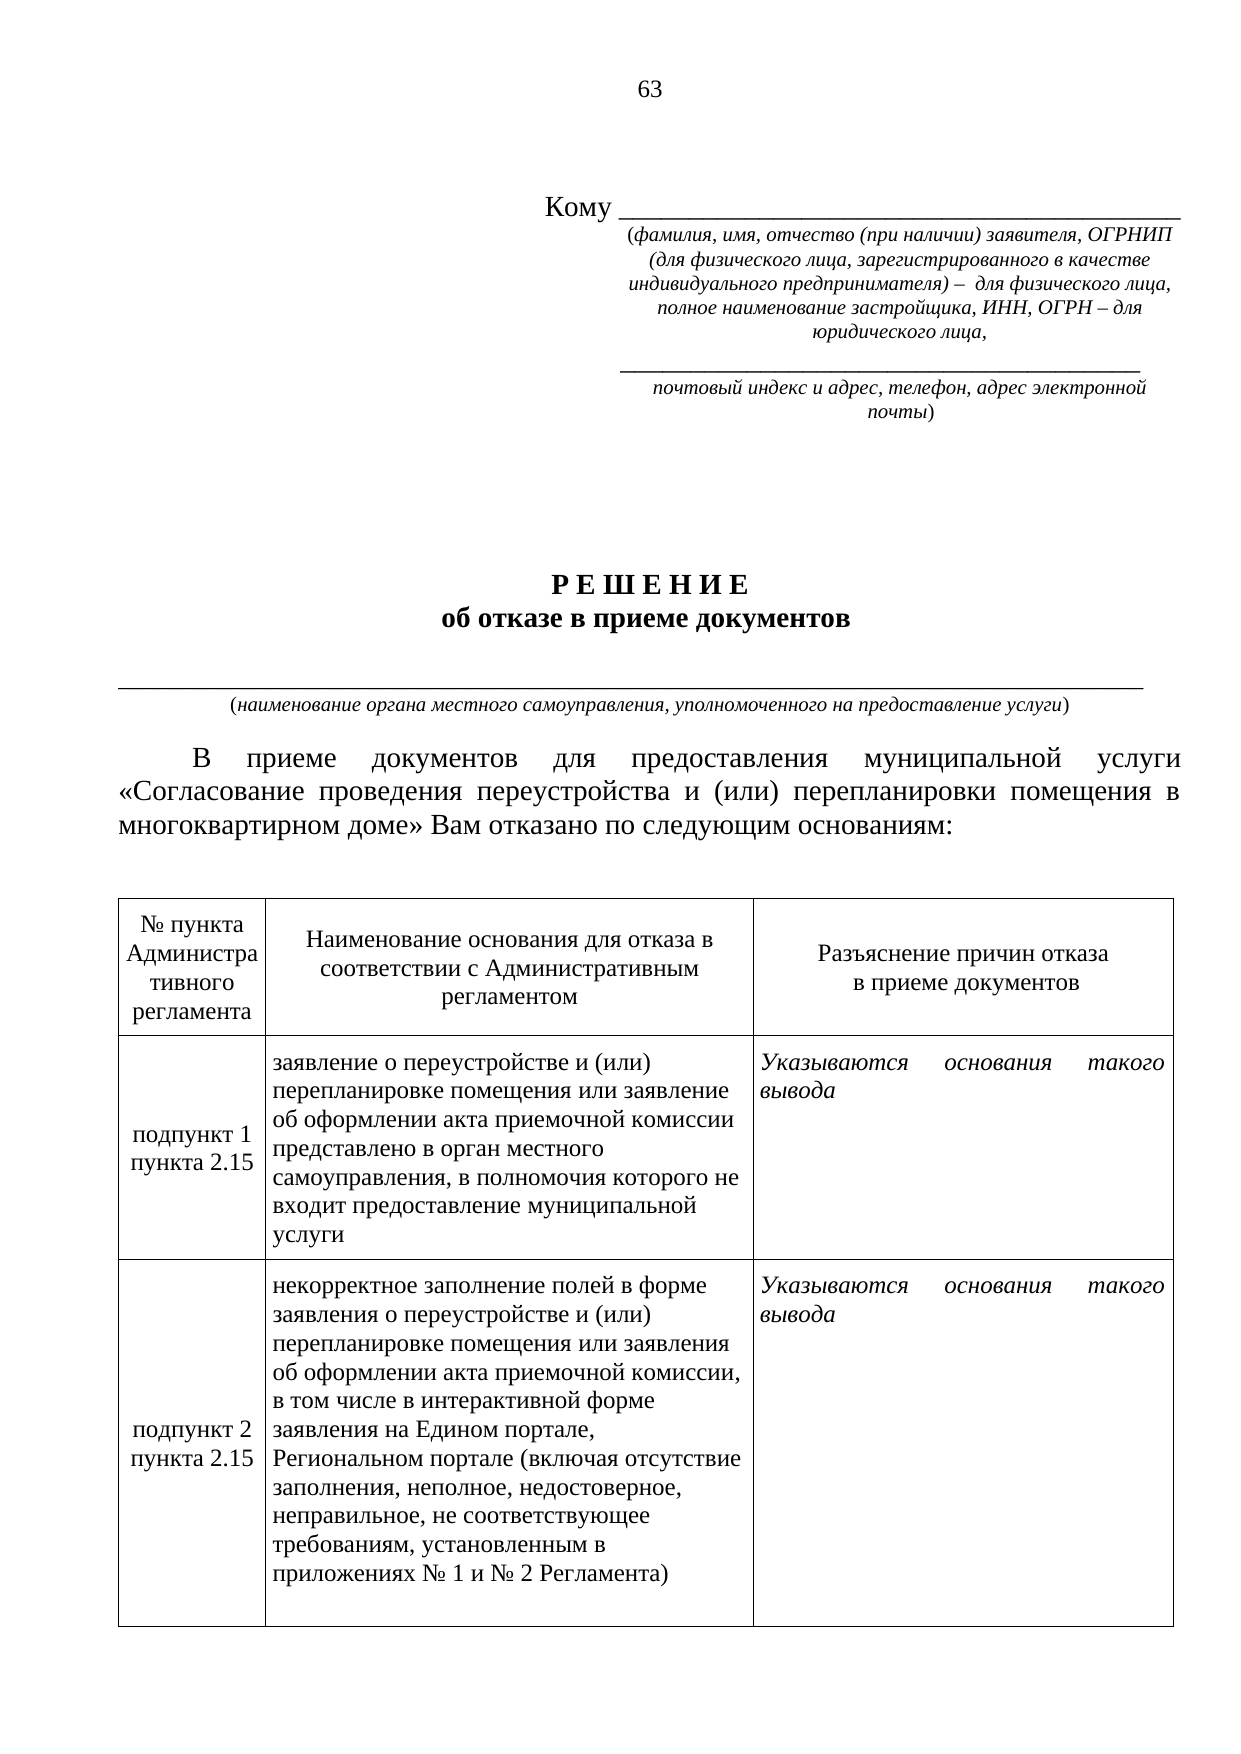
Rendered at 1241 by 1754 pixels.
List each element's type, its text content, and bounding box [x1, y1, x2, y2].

text (наименование органа местного самоуправления, уполномоченного на предоставление услуги) [118, 692, 1181, 716]
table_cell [754, 1260, 1173, 1626]
text (фамилия, имя, отчество (при наличии) заявителя, ОГРНИП (для физического лица, зарегистрированного в качестве индивидуального предпринимателя) – для физического лица, полное наименование застройщика, ИНН, ОГРН – для юридического лица, [620, 222, 1181, 343]
text В приеме документов для предоставления муниципальной услуги «Согласование проведения переустройства и (или) перепланировки помещения в многоквартирном доме» Вам отказано по следующим основаниям: [118, 740, 1181, 840]
text Кому ________________________________________ [118, 189, 1181, 222]
table_header № пункта Административного регламента [119, 899, 265, 1035]
table_cell Указываются основания такого вывода [754, 1036, 1173, 1259]
table_cell подпункт 1 пункта 2.15 [119, 1036, 265, 1259]
table_header Разъяснение причин отказа в приеме документов [754, 899, 1173, 1035]
text Р Е Ш Е Н И Е об отказе в приеме документов [118, 567, 1181, 663]
text _____________________________________ [620, 343, 1181, 375]
table_cell заявление о переустройстве и (или) перепланировке помещения или заявление об оформлении акта приемочной комиссии представлено в орган местного самоуправления, в полномочия которого не входит предоставление муниципальной услуги [266, 1036, 753, 1259]
table_cell некорректное заполнение полей в форме заявления о переустройстве и (или) перепланировке помещения или заявления об оформлении акта приемочной комиссии, в том числе в интерактивной форме заявления на Едином портале, Региональном портале (включая отсутствие заполнения, неполное, недостоверное, неправильное, не соответствующее требованиям, установленным в приложениях № 1 и № 2 Регламента) [266, 1260, 753, 1626]
table_header Наименование основания для отказа в соответствии с Административным регламентом [266, 899, 753, 1035]
table_cell подпункт 2 пункта 2.15 [119, 1260, 265, 1626]
text __________________________________________________________________________________ [118, 663, 1181, 692]
text почтовый индекс и адрес, телефон, адрес электронной почты) [620, 375, 1181, 423]
